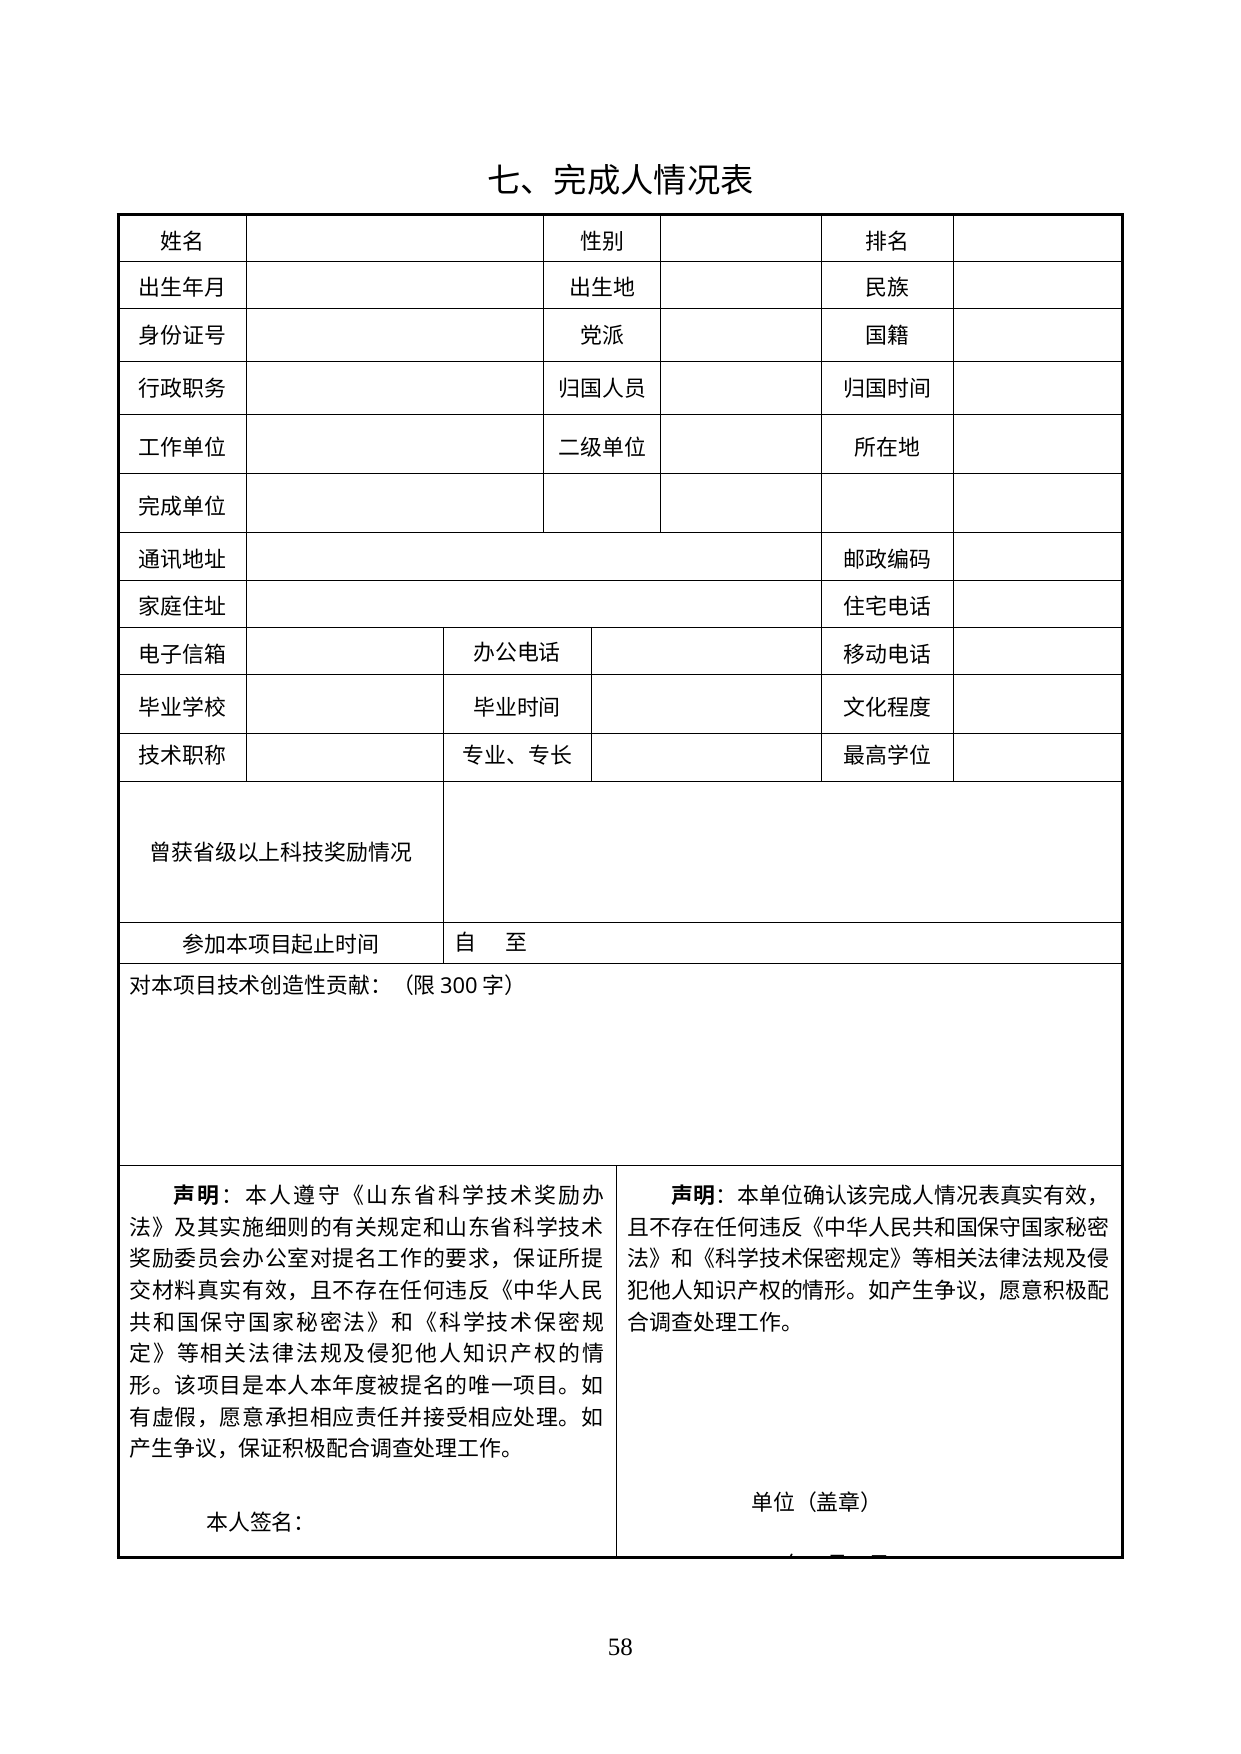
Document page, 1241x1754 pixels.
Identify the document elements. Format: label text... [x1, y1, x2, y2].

table_cell [661, 415, 821, 473]
table_cell 二级单位 [544, 415, 660, 473]
table_cell 归国时间 [822, 362, 953, 414]
table_cell 参加本项目起止时间 [120, 923, 443, 963]
table_cell [822, 474, 953, 532]
table_cell [247, 309, 543, 361]
table_cell [247, 675, 443, 733]
table_cell 专业、专长 [444, 734, 591, 781]
table_header [247, 216, 543, 261]
table_cell 行政职务 [120, 362, 246, 414]
table_cell [247, 533, 821, 579]
table_cell [954, 415, 1121, 473]
table_cell [120, 1012, 1121, 1165]
table_cell 出生年月 [120, 262, 246, 308]
table_header [661, 216, 821, 261]
table_cell 归国人员 [544, 362, 660, 414]
table_cell 通讯地址 [120, 533, 246, 579]
table_cell 国籍 [822, 309, 953, 361]
table_cell [592, 628, 821, 674]
table_header 排名 [822, 216, 953, 261]
table_cell [954, 474, 1121, 532]
table_cell 出生地 [544, 262, 660, 308]
table_cell 声明：本单位确认该完成人情况表真实有效，且不存在任何违反《中华人民共和国保守国家秘密法》和《科学技术保密规定》等相关法律法规及侵犯他人知识产权的情形。如产生争议，愿意积极配合调查处理工作。 单位（盖章） 年 月 日 [617, 1166, 1121, 1556]
table_cell [954, 262, 1121, 308]
table_cell [444, 782, 1121, 922]
table_cell [247, 362, 543, 414]
table_cell 移动电话 [822, 628, 953, 674]
table_cell [661, 262, 821, 308]
table_cell [661, 309, 821, 361]
table_cell [954, 628, 1121, 674]
table_cell [954, 675, 1121, 733]
table_cell [247, 734, 443, 781]
table_cell 邮政编码 [822, 533, 953, 579]
table_cell [544, 474, 660, 532]
subtitle 七、完成人情况表 [148, 160, 1092, 201]
table_cell [592, 675, 821, 733]
table_header 性别 [544, 216, 660, 261]
table_cell [661, 362, 821, 414]
table_cell 工作单位 [120, 415, 246, 473]
table_cell [247, 581, 821, 627]
table_cell [592, 734, 821, 781]
table_cell 党派 [544, 309, 660, 361]
table_cell 住宅电话 [822, 581, 953, 627]
table_cell [247, 628, 443, 674]
table_header [954, 216, 1121, 261]
table_cell 文化程度 [822, 675, 953, 733]
table_cell 对本项目技术创造性贡献：（限300字） [120, 964, 1121, 1012]
table_cell [661, 474, 821, 532]
table_cell 完成单位 [120, 474, 246, 532]
table_cell [954, 309, 1121, 361]
table_cell 技术职称 [120, 734, 246, 781]
table_cell 自 至 [444, 923, 1121, 963]
table_cell [954, 533, 1121, 579]
table_cell 声明：本人遵守《山东省科学技术奖励办法》及其实施细则的有关规定和山东省科学技术奖励委员会办公室对提名工作的要求，保证所提交材料真实有效，且不存在任何违反《中华人民共和国保守国家秘密法》和《科学技术保密规定》等相关法律法规及侵犯他人知识产权的情形。该项目是本人本年度被提名的唯一项目。如有虚假，愿意承担相应责任并接受相应处理。如产生争议，保证积极配合调查处理工作。 本人签名： 年 月 日 [120, 1166, 616, 1556]
table_cell 民族 [822, 262, 953, 308]
table_header 姓名 [120, 216, 246, 261]
table_cell [247, 262, 543, 308]
table_cell [247, 415, 543, 473]
table_cell 所在地 [822, 415, 953, 473]
table_cell [954, 362, 1121, 414]
table_cell 曾获省级以上科技奖励情况 [120, 782, 443, 922]
table_cell 身份证号 [120, 309, 246, 361]
table_cell [247, 474, 543, 532]
table_cell [954, 734, 1121, 781]
table_cell 电子信箱 [120, 628, 246, 674]
table_cell [954, 581, 1121, 627]
table_cell 最高学位 [822, 734, 953, 781]
table_cell 毕业学校 [120, 675, 246, 733]
table_cell 毕业时间 [444, 675, 591, 733]
table_cell 家庭住址 [120, 581, 246, 627]
table_cell 办公电话 [444, 628, 591, 674]
